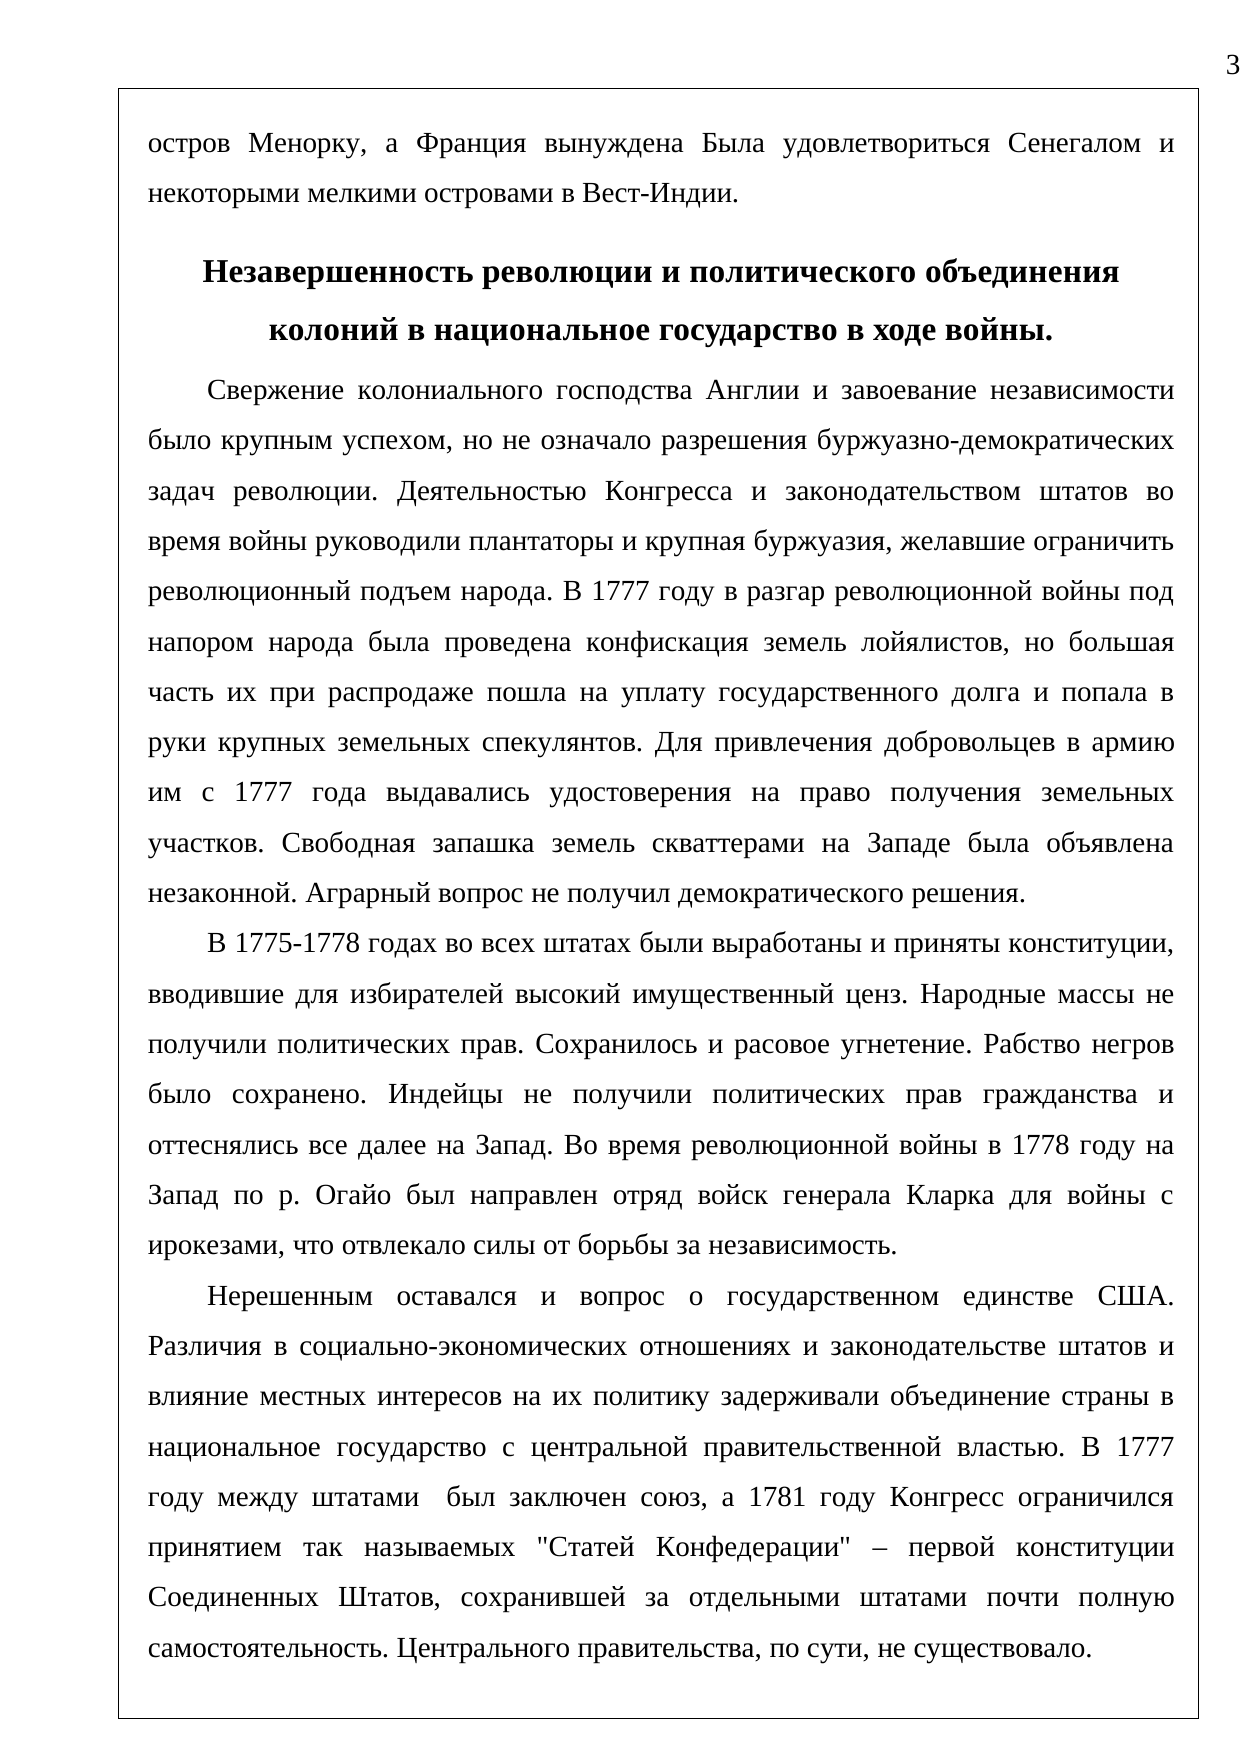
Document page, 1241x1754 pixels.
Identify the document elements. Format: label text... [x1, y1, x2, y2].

text Незавершенность революции и политического объединения колоний в национальное государство в ходе войны. [148, 251, 1175, 347]
text Нерешенным оставался и вопрос о государственном единстве США. Различия в социально-экономических отношениях и законодательстве штатов и влияние местных интересов на их политику задерживали объединение страны в национальное государство с центральной правительственной властью. В 1777 году между штатами был заключен союз, а 1781 году Конгресс ограничился принятием так называемых "Статей Конфедерации" – первой конституции Соединенных Штатов, сохранившей за отдельными штатами почти полную самостоятельность. Центрального правительства, по сути, не существовало. [148, 1278, 1175, 1664]
text Свержение колониального господства Англии и завоевание независимости было крупным успехом, но не означало разрешения буржуазно-демократических задач революции. Деятельностью Конгресса и законодательством штатов во время войны руководили плантаторы и крупная буржуазия, желавшие ограничить революционный подъем народа. В 1777 году в разгар революционной войны под напором народа была проведена конфискация земель лойялистов, но большая часть их при распродаже пошла на уплату государственного долга и попала в руки крупных земельных спекулянтов. Для привлечения добровольцев в армию им с 1777 года выдавались удостоверения на право получения земельных участков. Свободная запашка земель скваттерами на Западе была объявлена незаконной. Аграрный вопрос не получил демократического решения. [148, 372, 1175, 909]
text В 1775-1778 годах во всех штатах были выработаны и приняты конституции, вводившие для избирателей высокий имущественный ценз. Народные массы не получили политических прав. Сохранилось и расовое угнетение. Рабство негров было сохранено. Индейцы не получили политических прав гражданства и оттеснялись все далее на Запад. Во время революционной войны в 1778 году на Запад по р. Огайо был направлен отряд войск генерала Кларка для войны с ирокезами, что отвлекало силы от борьбы за независимость. [148, 926, 1175, 1261]
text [148, 125, 1175, 209]
